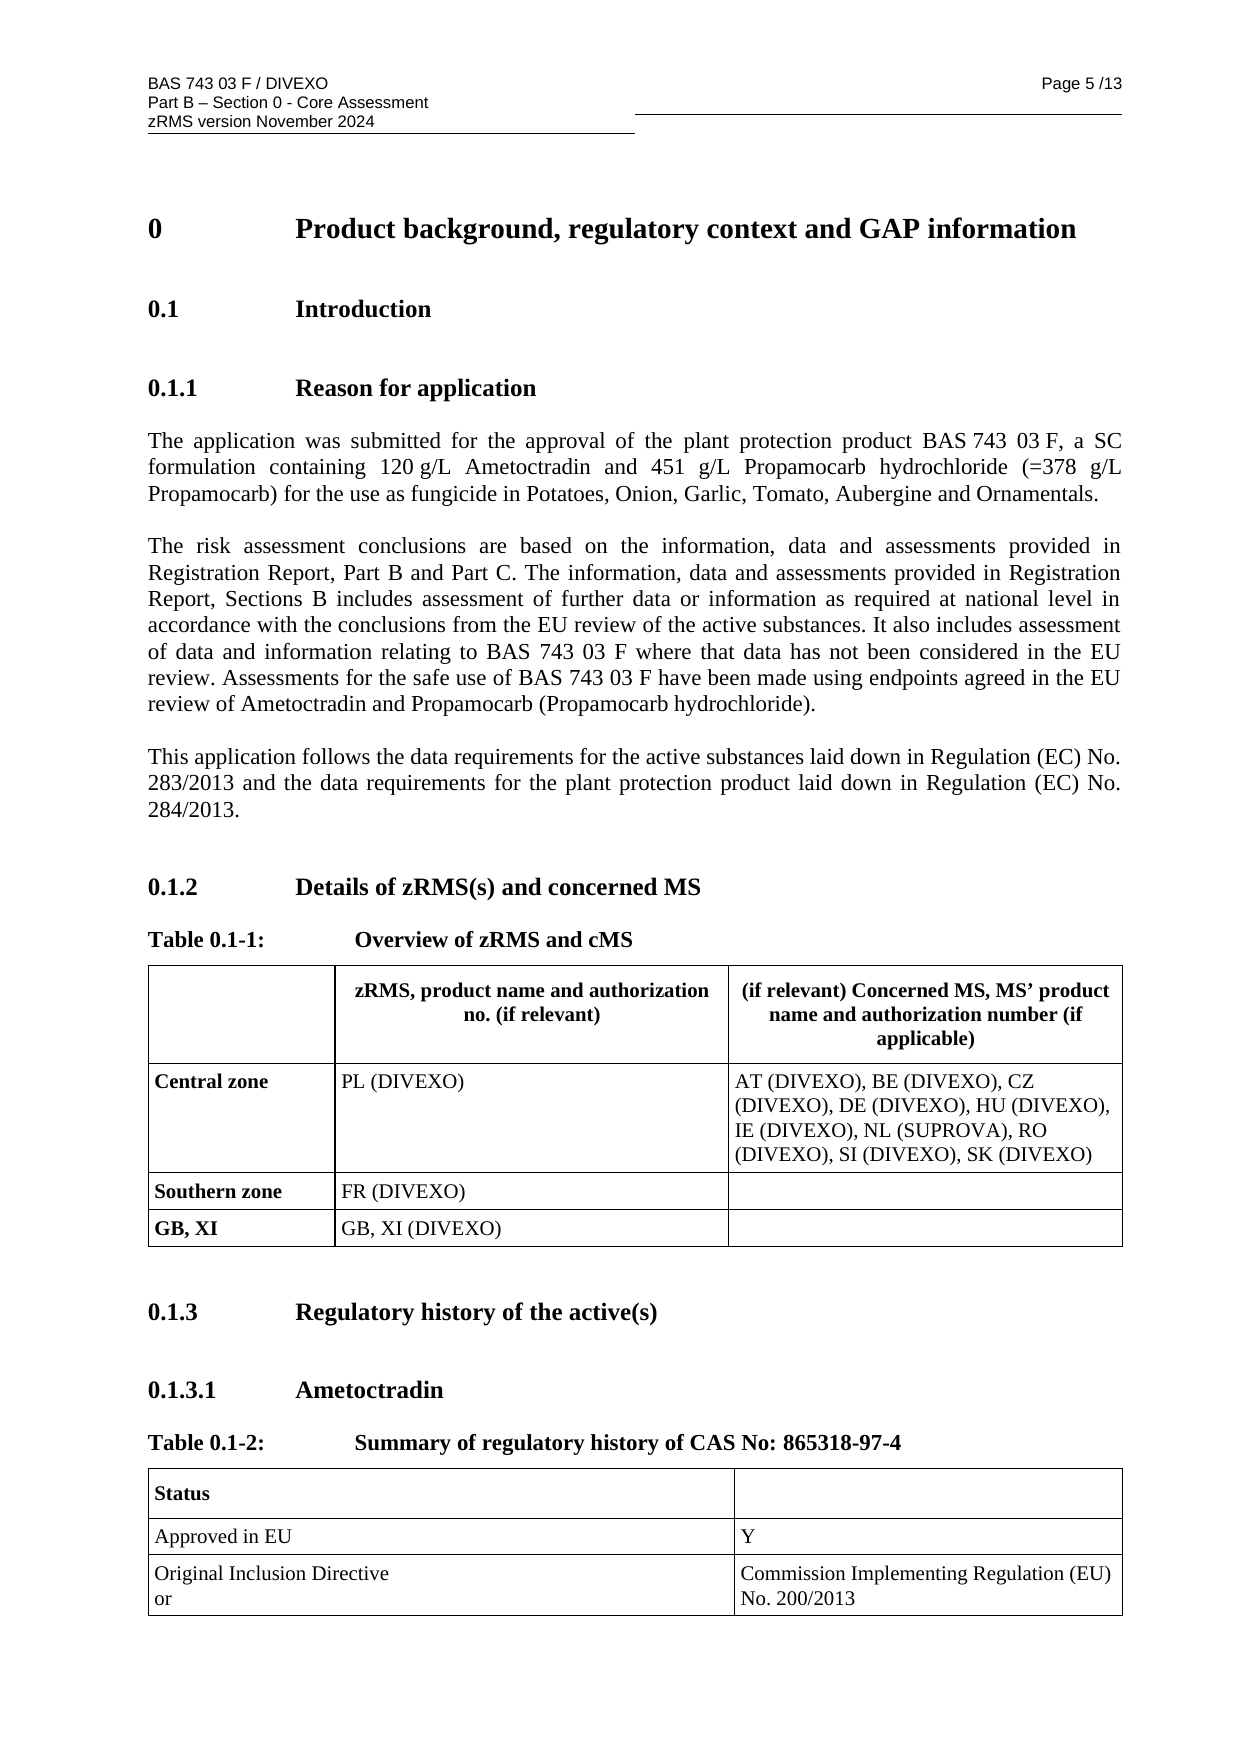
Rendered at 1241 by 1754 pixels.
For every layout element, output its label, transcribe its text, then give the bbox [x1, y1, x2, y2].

table_cell Central zone [149, 1064, 334, 1172]
table_cell FR (DIVEXO) [336, 1173, 728, 1208]
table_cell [735, 1555, 1122, 1615]
table_cell [729, 1210, 1122, 1246]
table_header Status [149, 1469, 734, 1517]
subtitle Introduction [148, 294, 1122, 323]
subtitle Regulatory history of the active(s) [148, 1297, 1122, 1325]
table_cell PL (DIVEXO) [336, 1064, 728, 1172]
text The application was submitted for the approval of the plant protection product BAS 743 03 F, a SC formulation containing 120 g/L Ametoctradin and 451 g/L Propamocarb hydrochloride (=378 g/L Propamocarb) for the use as fungicide in Potatoes, Onion, Garlic, Tomato, Aubergine and Ornamentals. [148, 427, 1122, 506]
table_cell Y [735, 1519, 1122, 1554]
table_header [149, 966, 334, 1062]
table_header zRMS, product name and authorization no. (if relevant) [336, 966, 728, 1062]
text This application follows the data requirements for the active substances laid down in Regulation (EC) No. 283/2013 and the data requirements for the plant protection product laid down in Regulation (EC) No. 284/2013. [148, 743, 1122, 822]
table_header [735, 1469, 1122, 1517]
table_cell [149, 1555, 734, 1615]
table_cell AT (DIVEXO), BE (DIVEXO), CZ (DIVEXO), DE (DIVEXO), HU (DIVEXO), IE (DIVEXO), NL (SUPROVA), RO (DIVEXO), SI (DIVEXO), SK (DIVEXO) [729, 1064, 1122, 1172]
table_cell Southern zone [149, 1173, 334, 1208]
subtitle Reason for application [148, 373, 1122, 402]
subtitle Product background, regulatory context and GAP information [148, 211, 1122, 244]
table_cell Approved in EU [149, 1519, 734, 1554]
table_header (if relevant) Concerned MS, MS’ product name and authorization number (if applicable) [729, 966, 1122, 1062]
table_cell GB, XI [149, 1210, 334, 1246]
table_cell GB, XI (DIVEXO) [336, 1210, 728, 1246]
subtitle Details of zRMS(s) and concerned MS [148, 872, 1122, 901]
subtitle Ametoctradin [148, 1375, 1122, 1404]
table_cell [729, 1173, 1122, 1208]
text The risk assessment conclusions are based on the information, data and assessments provided in Registration Report, Part B and Part C. The information, data and assessments provided in Registration Report, Sections B includes assessment of further data or information as required at national level in accordance with the conclusions from the EU review of the active substances. It also includes assessment of data and information relating to BAS 743 03 F where that data has not been considered in the EU review. Assessments for the safe use of BAS 743 03 F have been made using endpoints agreed in the EU review of Ametoctradin and Propamocarb (Propamocarb hydrochloride). [148, 532, 1122, 717]
